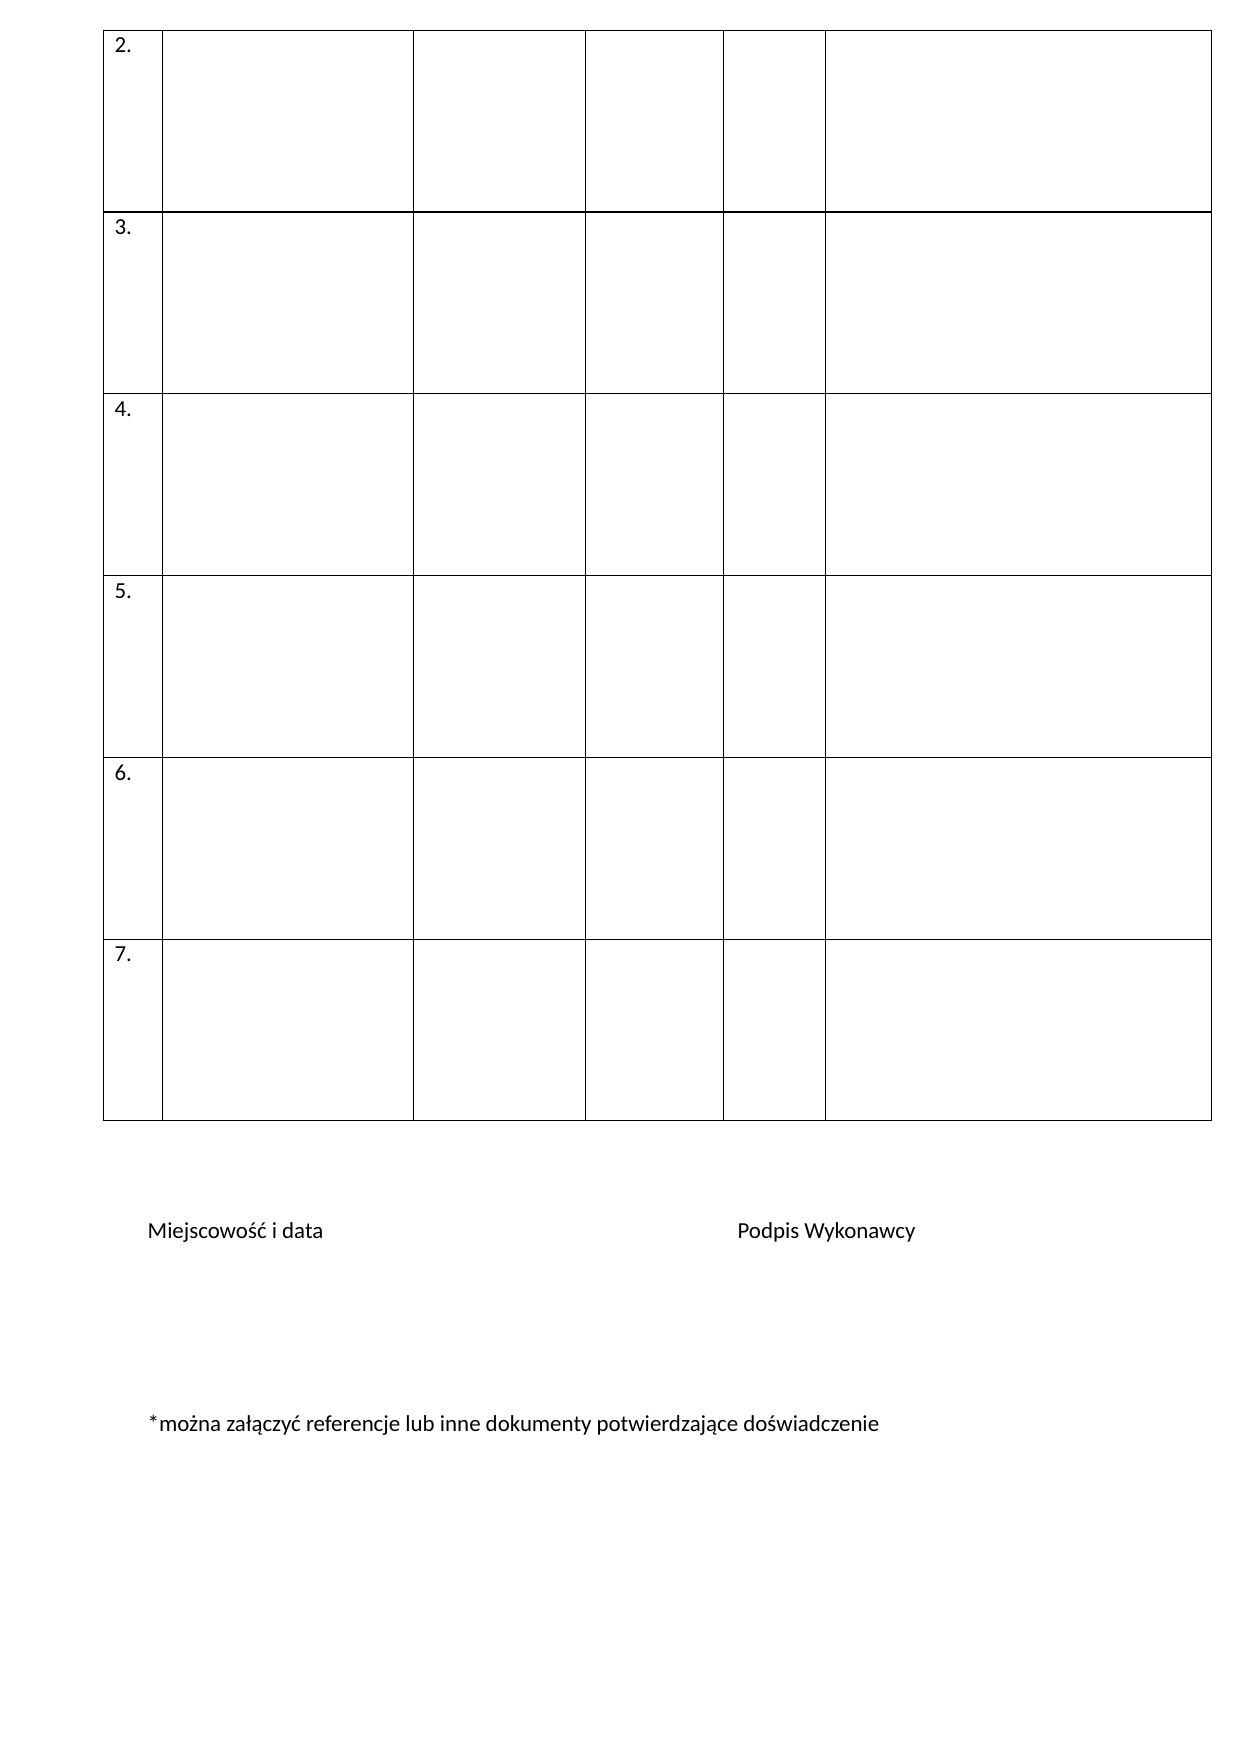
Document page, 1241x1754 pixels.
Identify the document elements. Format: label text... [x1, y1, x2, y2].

table_cell [724, 576, 825, 757]
table_cell [724, 940, 825, 1120]
table_cell [586, 940, 723, 1120]
table_cell 4. [104, 394, 162, 575]
table_cell [414, 31, 585, 211]
table_cell [826, 31, 1211, 211]
table_cell [586, 576, 723, 757]
table_cell [163, 213, 413, 393]
table_cell 6. [104, 758, 162, 938]
table_cell [586, 31, 723, 211]
table_cell [826, 576, 1211, 757]
table_cell [826, 758, 1211, 938]
table_cell [826, 940, 1211, 1120]
table_cell [724, 394, 825, 575]
table_cell [163, 940, 413, 1120]
table_cell [163, 758, 413, 938]
table_cell [414, 758, 585, 938]
table_cell [724, 31, 825, 211]
table_cell [724, 213, 825, 393]
table_cell [586, 213, 723, 393]
table_cell 5. [104, 576, 162, 757]
table_cell 7. [104, 940, 162, 1120]
table_cell [586, 394, 723, 575]
table_cell 3. [104, 213, 162, 393]
text *można załączyć referencje lub inne dokumenty potwierdzające doświadczenie [147, 1409, 1137, 1437]
table_cell [826, 394, 1211, 575]
table_cell [163, 576, 413, 757]
text Miejscowość i data Podpis Wykonawcy [147, 1216, 1137, 1244]
table_cell [163, 394, 413, 575]
table_cell 2. [104, 31, 162, 211]
table_cell [414, 576, 585, 757]
table_cell [724, 758, 825, 938]
table_cell [826, 213, 1211, 393]
table_cell [586, 758, 723, 938]
table_cell [163, 31, 413, 211]
table_cell [414, 940, 585, 1120]
table_cell [414, 213, 585, 393]
table_cell [414, 394, 585, 575]
